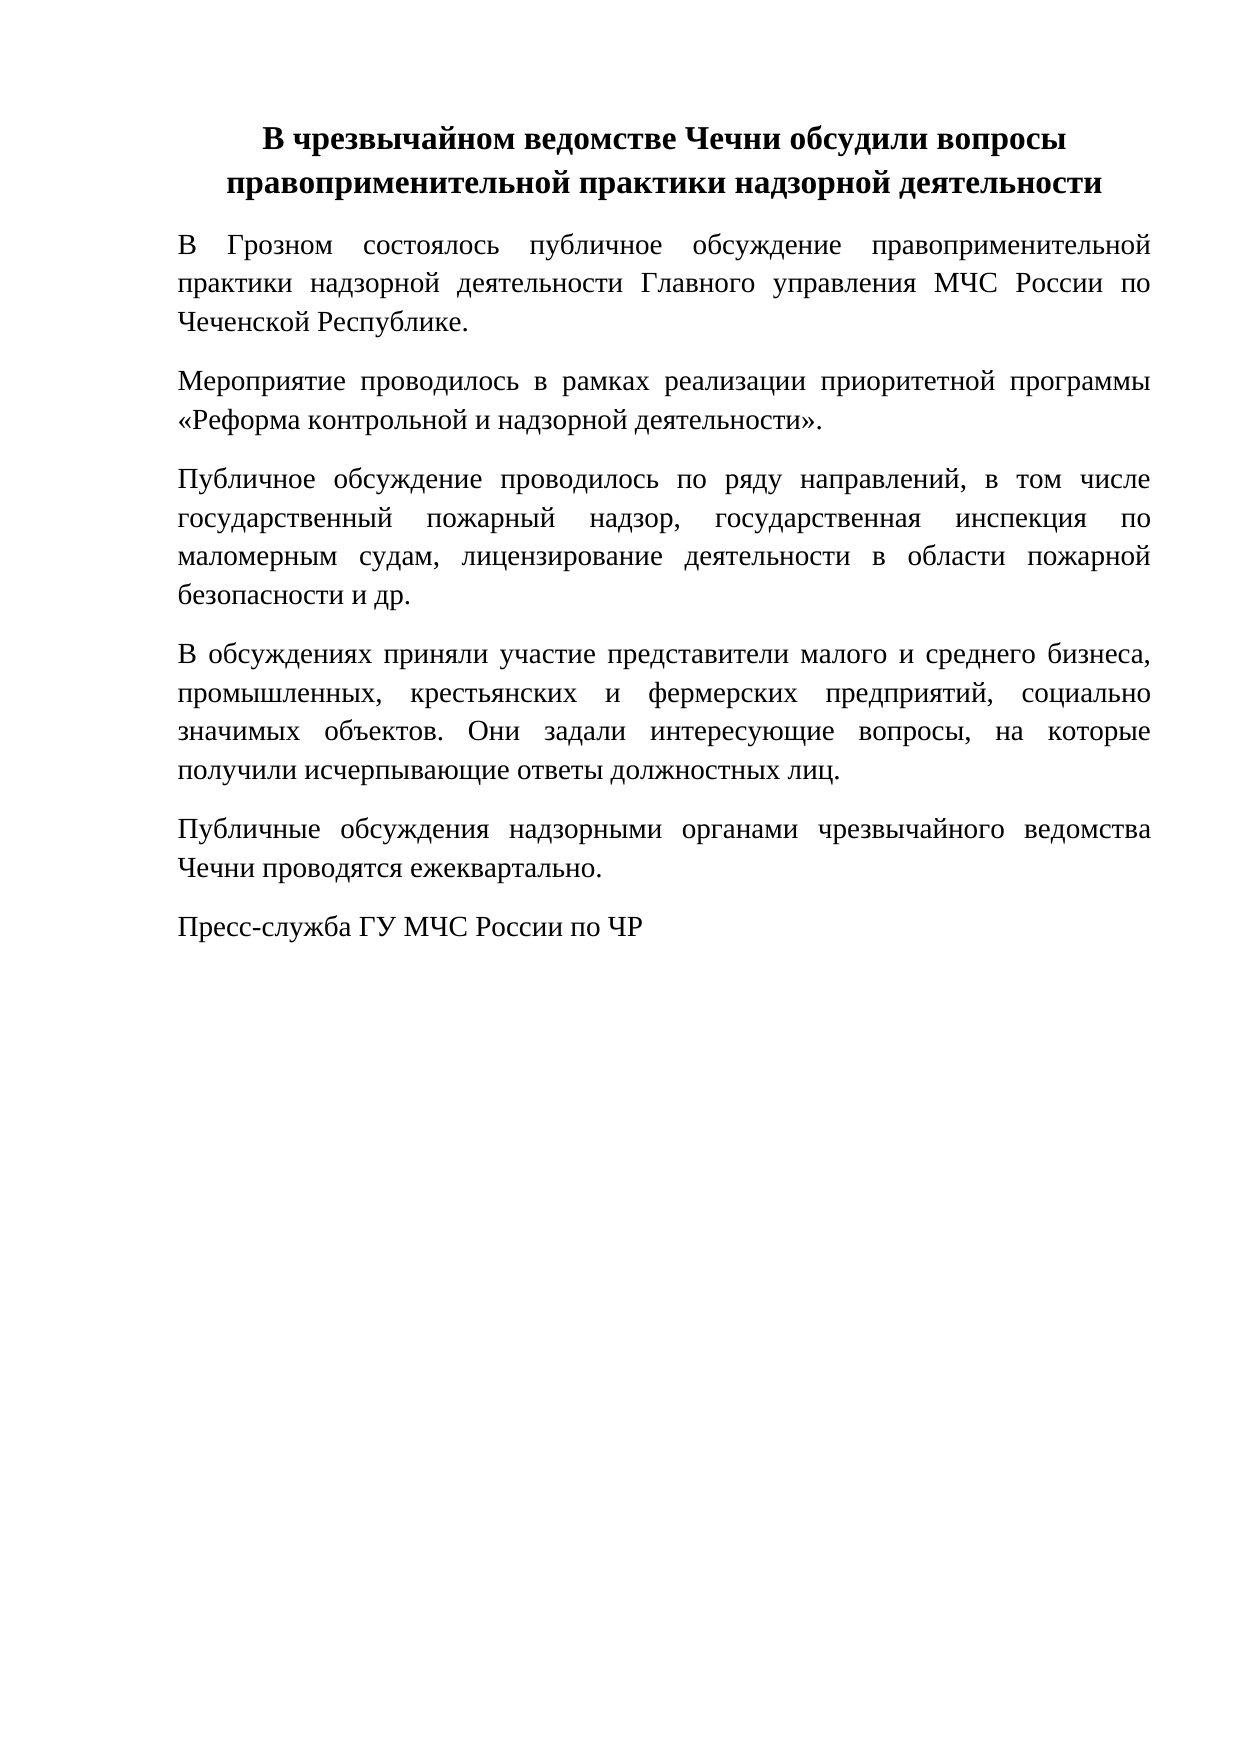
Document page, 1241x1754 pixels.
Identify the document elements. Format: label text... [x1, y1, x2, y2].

text Мероприятие проводилось в рамках реализации приоритетной программы «Реформа контрольной и надзорной деятельности». [177, 363, 1152, 436]
text Пресс-служба ГУ МЧС России по ЧР [177, 909, 1152, 943]
text Публичные обсуждения надзорными органами чрезвычайного ведомства Чечни проводятся ежеквартально. [177, 811, 1152, 883]
text В Грозном состоялось публичное обсуждение правоприменительной практики надзорной деятельности Главного управления МЧС России по Чеченской Республике. [177, 227, 1152, 338]
text В обсуждениях приняли участие представители малого и среднего бизнеса, промышленных, крестьянских и фермерских предприятий, социально значимых объектов. Они задали интересующие вопросы, на которые получили исчерпывающие ответы должностных лиц. [177, 636, 1152, 786]
text Публичное обсуждение проводилось по ряду направлений, в том числе государственный пожарный надзор, государственная инспекция по маломерным судам, лицензирование деятельности в области пожарной безопасности и др. [177, 461, 1152, 611]
text В чрезвычайном ведомстве Чечни обсудили вопросы правоприменительной практики надзорной деятельности [177, 118, 1152, 201]
